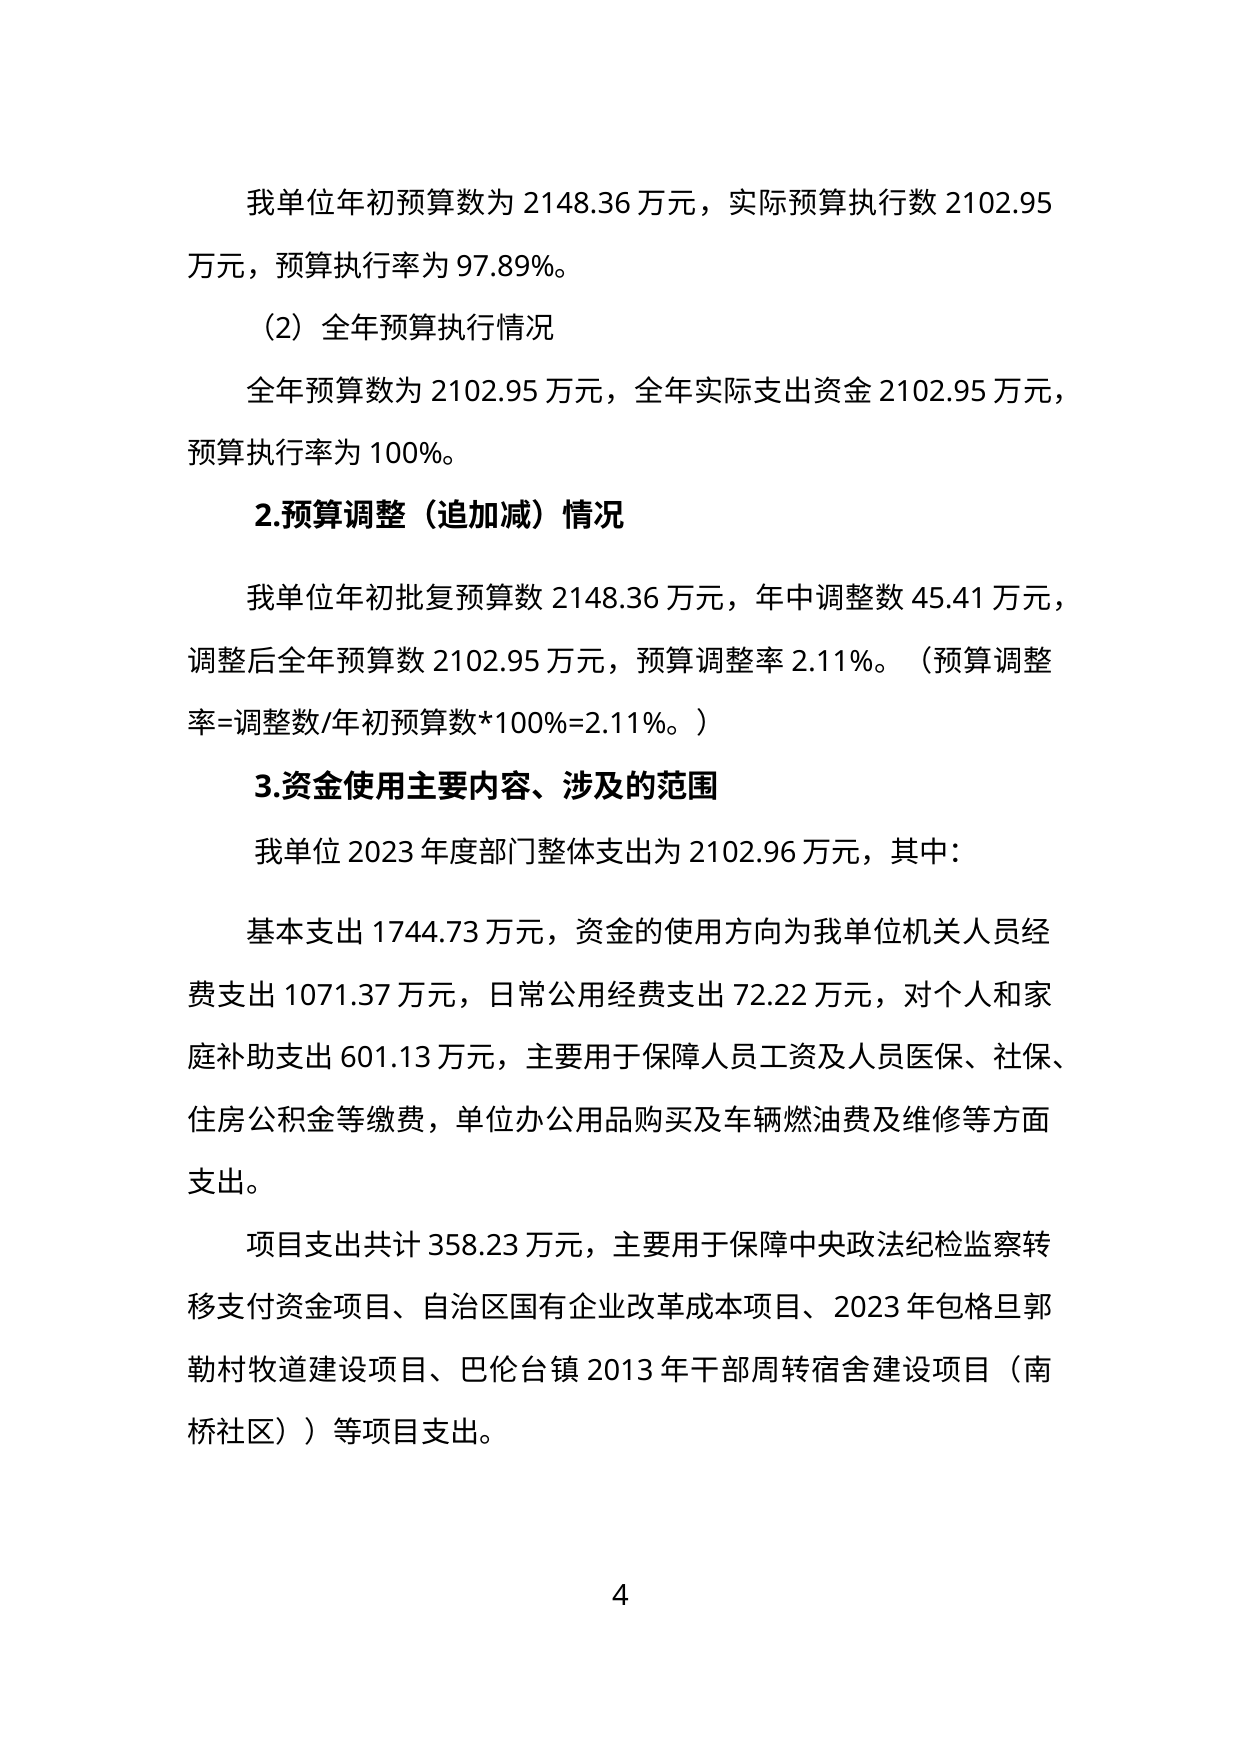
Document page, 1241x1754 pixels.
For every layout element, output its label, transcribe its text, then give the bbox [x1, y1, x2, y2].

text 我单位年初批复预算数2148.36万元，年中调整数45.41万元，调整后全年预算数2102.95万元，预算调整率2.11%。（预算调整率=调整数/年初预算数*100%=2.11%。） [187, 559, 1053, 746]
text 我单位2023年度部门整体支出为2102.96万元，其中： [187, 829, 1053, 871]
text （2）全年预算执行情况 [187, 288, 1053, 351]
text 项目支出共计358.23万元，主要用于保障中央政法纪检监察转移支付资金项目、自治区国有企业改革成本项目、2023年包格旦郭勒村牧道建设项目、巴伦台镇2013年干部周转宿舍建设项目（南桥社区））等项目支出。 [187, 1205, 1053, 1455]
subtitle 3.资金使用主要内容、涉及的范围 [187, 761, 1053, 806]
subtitle 2.预算调整（追加减）情况 [187, 491, 1053, 536]
text 基本支出1744.73万元，资金的使用方向为我单位机关人员经费支出1071.37万元，日常公用经费支出72.22万元，对个人和家庭补助支出601.13万元，主要用于保障人员工资及人员医保、社保、住房公积金等缴费，单位办公用品购买及车辆燃油费及维修等方面支出。 [187, 892, 1053, 1205]
text 我单位年初预算数为2148.36万元，实际预算执行数2102.95万元，预算执行率为97.89%。 [187, 163, 1053, 288]
text 全年预算数为2102.95万元，全年实际支出资金2102.95万元，预算执行率为100%。 [187, 351, 1053, 476]
